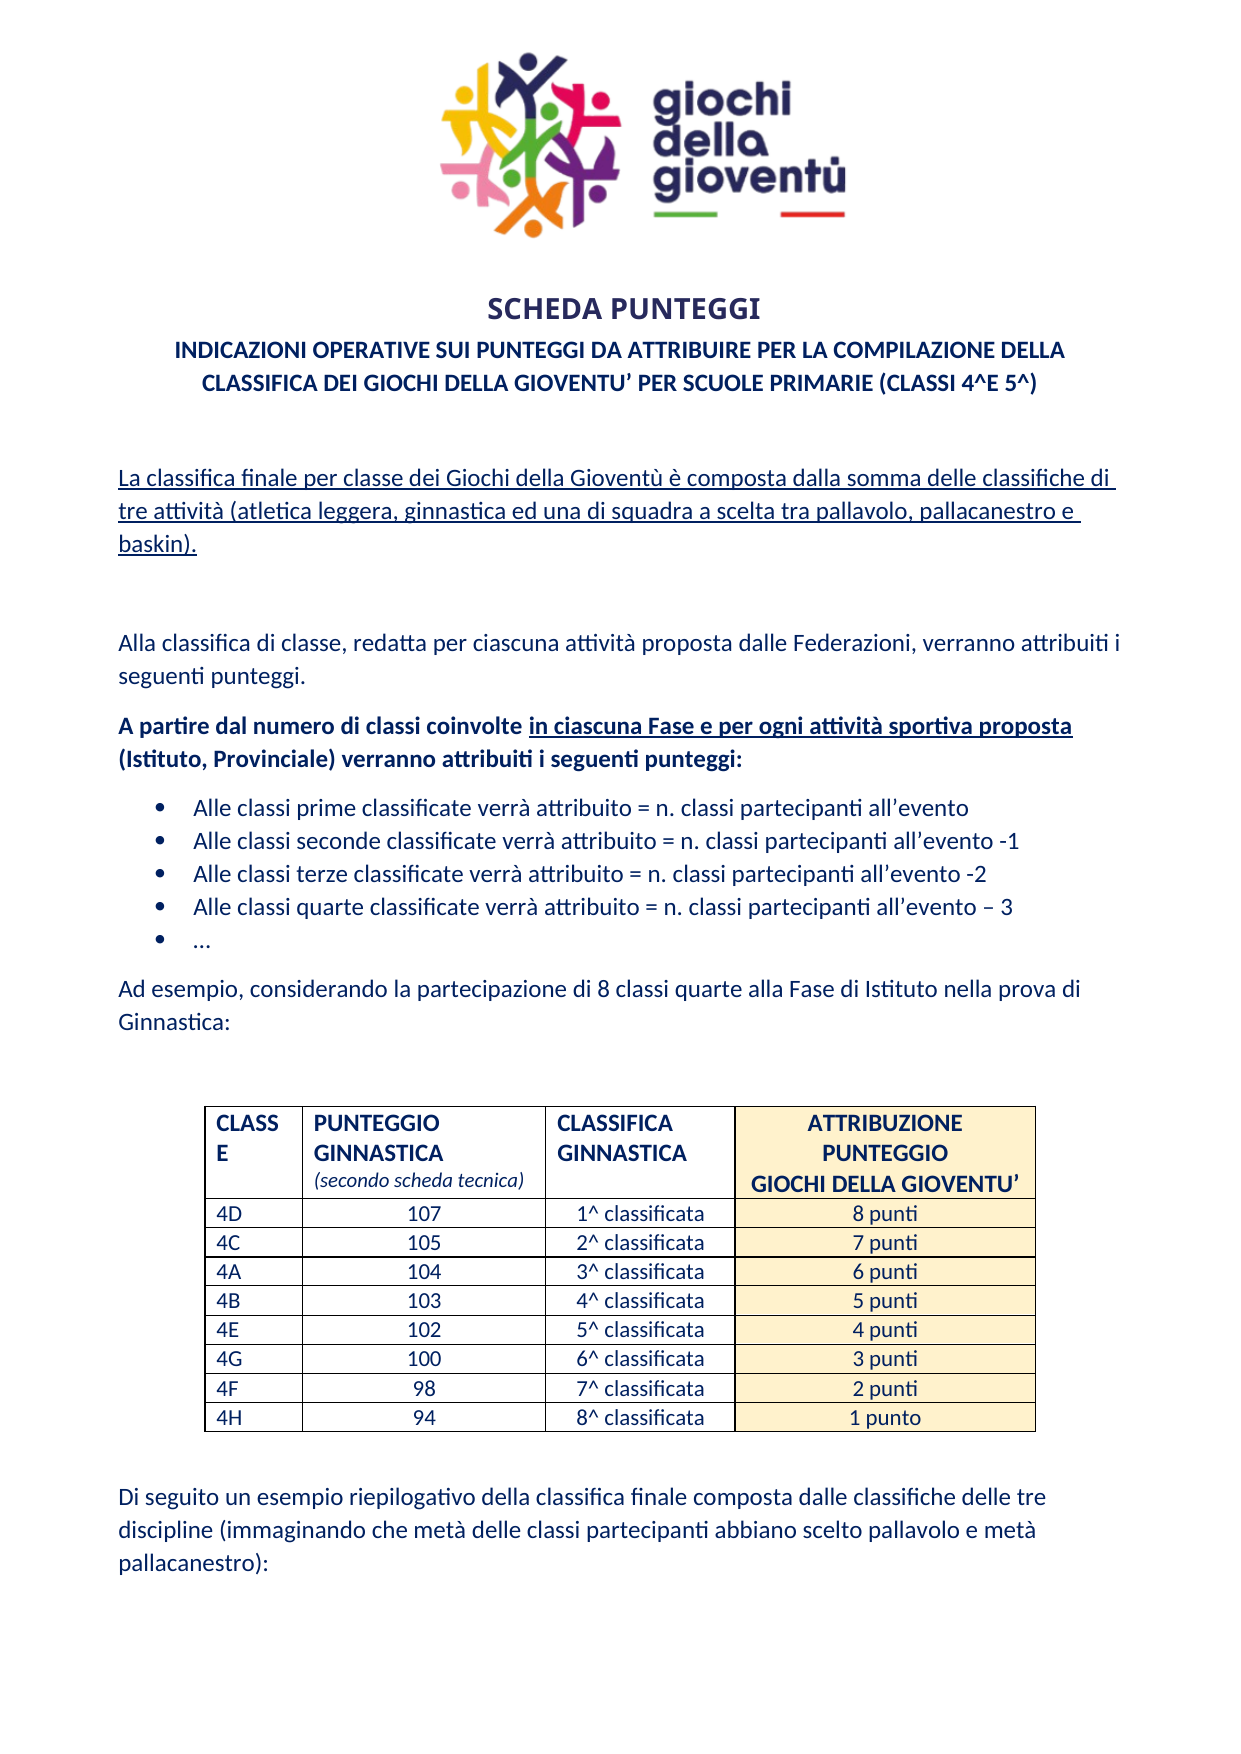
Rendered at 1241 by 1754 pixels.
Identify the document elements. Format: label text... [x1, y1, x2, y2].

table_cell 4B [206, 1286, 302, 1314]
table_cell 3 punti [736, 1345, 1035, 1373]
table_cell 8^ classificata [546, 1403, 734, 1431]
list Alle classi quarte classificate verrà attribuito = n. classi partecipanti all’evento – 3 [156, 891, 1122, 922]
table_cell 7 punti [736, 1228, 1035, 1256]
table_cell 4^ classificata [546, 1286, 734, 1314]
table_cell 1 punto [736, 1403, 1035, 1431]
list Alle classi terze classificate verrà attribuito = n. classi partecipanti all’evento -2 [156, 858, 1122, 889]
text Alla classifica di classe, redatta per ciascuna attività proposta dalle Federazioni, verranno attribuiti i seguenti punteggi. [118, 627, 1122, 691]
table_cell 1^ classificata [546, 1199, 734, 1227]
picture [424, 50, 881, 252]
table_cell 4G [206, 1345, 302, 1373]
text INDICAZIONI OPERATIVE SUI PUNTEGGI DA ATTRIBUIRE PER LA COMPILAZIONE DELLA CLASSIFICA DEI GIOCHI DELLA GIOVENTU’ PER SCUOLE PRIMARIE (CLASSI 4^E 5^) [118, 334, 1122, 397]
table_cell 98 [303, 1374, 545, 1402]
text Ad esempio, considerando la partecipazione di 8 classi quarte alla Fase di Istituto nella prova di Ginnastica: [118, 973, 1122, 1037]
table_cell 4E [206, 1316, 302, 1343]
table_cell 103 [303, 1286, 545, 1314]
table_cell 4C [206, 1228, 302, 1256]
table_cell 3^ classificata [546, 1258, 734, 1285]
text SCHEDA PUNTEGGI [118, 288, 1122, 328]
table_cell 6 punti [736, 1258, 1035, 1285]
table_cell 100 [303, 1345, 545, 1373]
table_header CLASSIFICA GINNASTICA [546, 1107, 734, 1198]
table_cell 2^ classificata [546, 1228, 734, 1256]
text A partire dal numero di classi coinvolte in ciascuna Fase e per ogni attività sportiva proposta (Istituto, Provinciale) verranno attribuiti i seguenti punteggi: [118, 710, 1122, 773]
table_cell 5 punti [736, 1286, 1035, 1314]
list Alle classi seconde classificate verrà attribuito = n. classi partecipanti all’evento -1 [156, 825, 1122, 856]
table_cell 6^ classificata [546, 1345, 734, 1373]
table_cell 94 [303, 1403, 545, 1431]
table_cell 4F [206, 1374, 302, 1402]
text Di seguito un esempio riepilogativo della classifica finale composta dalle classifiche delle tre discipline (immaginando che metà delle classi partecipanti abbiano scelto pallavolo e metà pallacanestro): [118, 1481, 1122, 1578]
list Alle classi prime classificate verrà attribuito = n. classi partecipanti all’evento [156, 792, 1122, 823]
table_cell 2 punti [736, 1374, 1035, 1402]
text La classifica finale per classe dei Giochi della Gioventù è composta dalla somma delle classifiche di tre attività (atletica leggera, ginnastica ed una di squadra a scelta tra pallavolo, pallacanestro e baskin). [118, 462, 1122, 559]
table_cell 8 punti [736, 1199, 1035, 1227]
table_cell 107 [303, 1199, 545, 1227]
table_cell 4D [206, 1199, 302, 1227]
table_cell 4A [206, 1258, 302, 1285]
table_cell 105 [303, 1228, 545, 1256]
table_cell 4H [206, 1403, 302, 1431]
table_header PUNTEGGIO GINNASTICA (secondo scheda tecnica) [303, 1107, 545, 1198]
table_cell 4 punti [736, 1316, 1035, 1343]
list … [156, 924, 1122, 954]
table_cell 104 [303, 1258, 545, 1285]
table_header ATTRIBUZIONE PUNTEGGIO GIOCHI DELLA GIOVENTU’ [736, 1107, 1035, 1198]
table_cell 7^ classificata [546, 1374, 734, 1402]
table_header CLASSE [206, 1107, 302, 1198]
table_cell 5^ classificata [546, 1316, 734, 1343]
table_cell 102 [303, 1316, 545, 1343]
